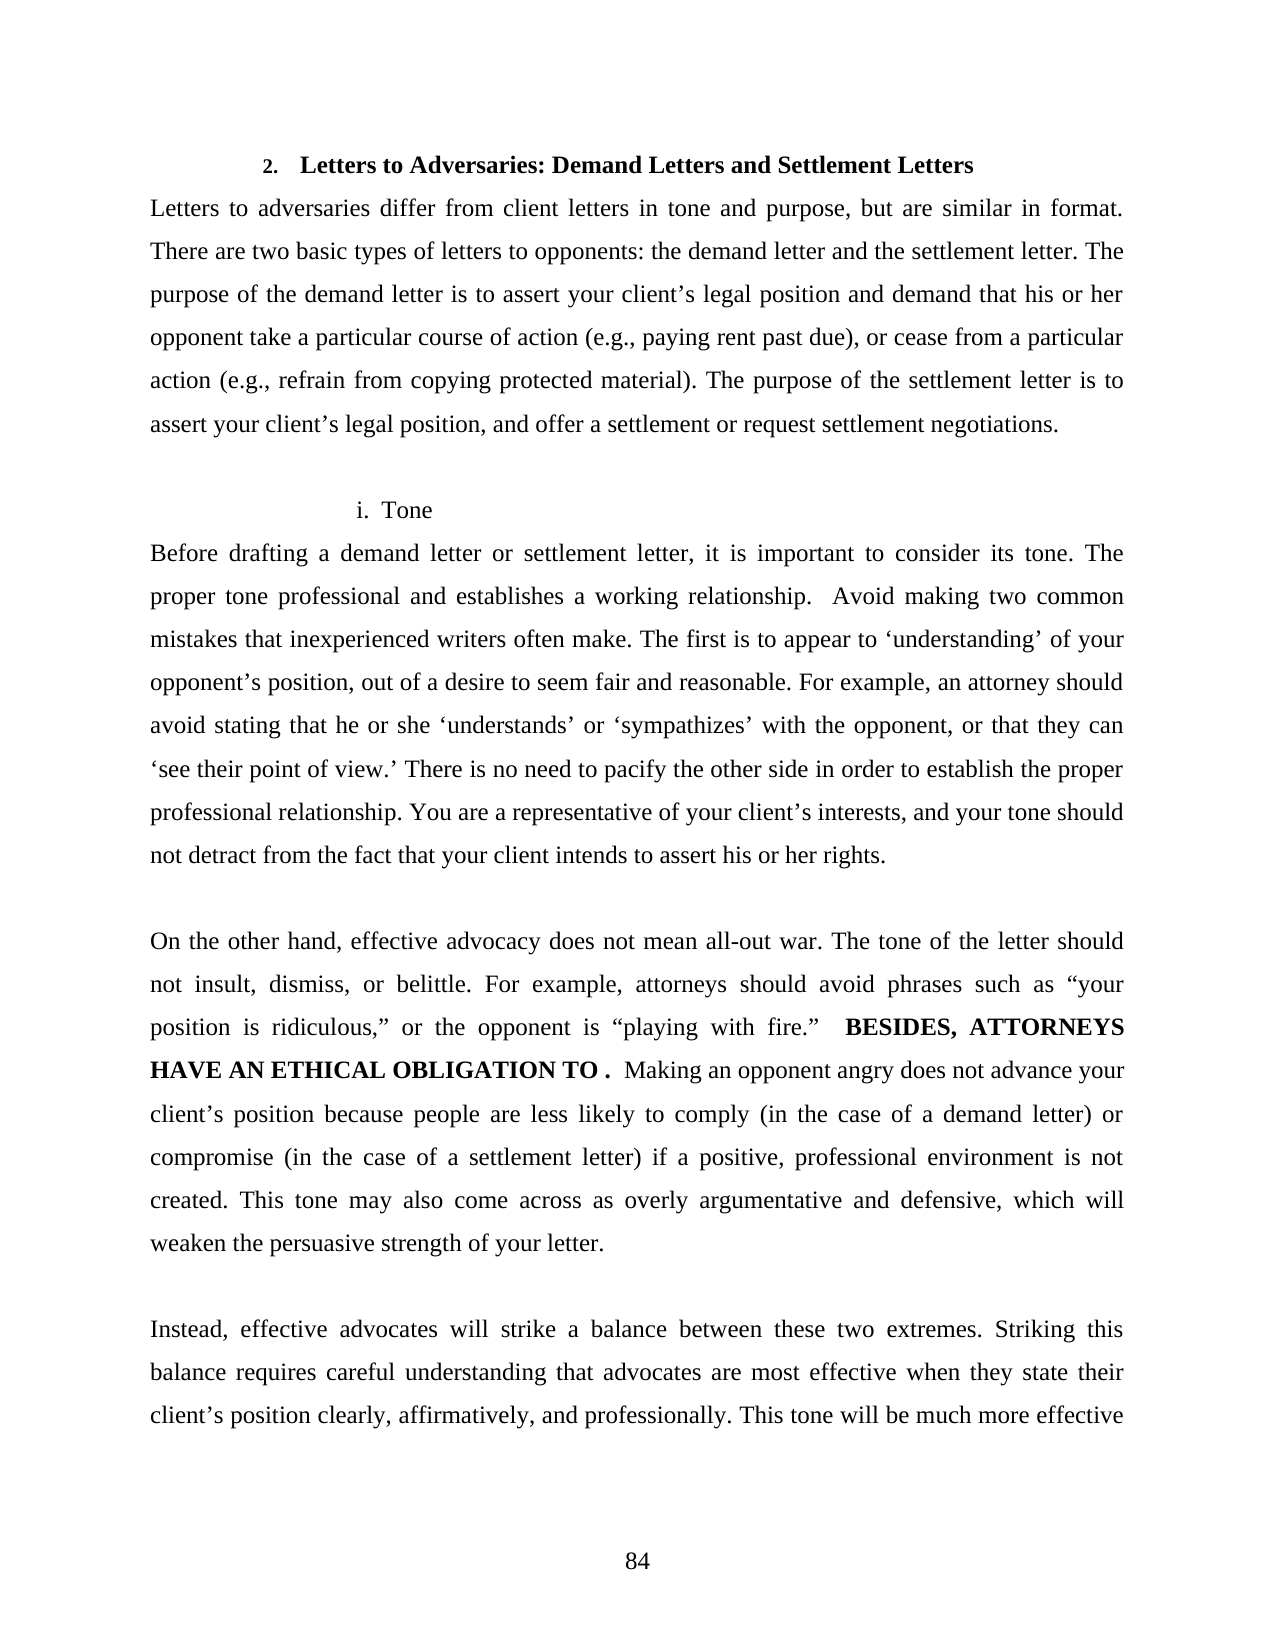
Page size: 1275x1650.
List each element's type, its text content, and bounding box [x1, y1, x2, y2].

list 2. Letters to Adversaries: Demand Letters and Settlement Letters [262, 150, 1125, 179]
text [150, 1314, 1125, 1429]
text Letters to adversaries differ from client letters in tone and purpose, but are similar in format. There are two basic types of letters to opponents: the demand letter and the settlement letter. The purpose of the demand letter is to assert your client’s legal position and demand that his or her opponent take a particular course of action (e.g., paying rent past due), or cease from a particular action (e.g., refrain from copying protected material). The purpose of the settlement letter is to assert your client’s legal position, and offer a settlement or request settlement negotiations. [150, 193, 1125, 437]
text On the other hand, effective advocacy does not mean all-out war. The tone of the letter should not insult, dismiss, or belittle. For example, attorneys should avoid phrases such as “your position is ridiculous,” or the opponent is “playing with fire.” Besides, attorneys have an ethical obligation to . Making an opponent angry does not advance your client’s position because people are less likely to comply (in the case of a demand letter) or compromise (in the case of a settlement letter) if a positive, professional environment is not created. This tone may also come across as overly argumentative and defensive, which will weaken the persuasive strength of your letter. [150, 926, 1125, 1257]
list i. Tone [356, 495, 1125, 524]
text Before drafting a demand letter or settlement letter, it is important to consider its tone. The proper tone professional and establishes a working relationship. Avoid making two common mistakes that inexperienced writers often make. The first is to appear to ‘understanding’ of your opponent’s position, out of a desire to seem fair and reasonable. For example, an attorney should avoid stating that he or she ‘understands’ or ‘sympathizes’ with the opponent, or that they can ‘see their point of view.’ There is no need to pacify the other side in order to establish the proper professional relationship. You are a representative of your client’s interests, and your tone should not detract from the fact that your client intends to assert his or her rights. [150, 538, 1125, 869]
